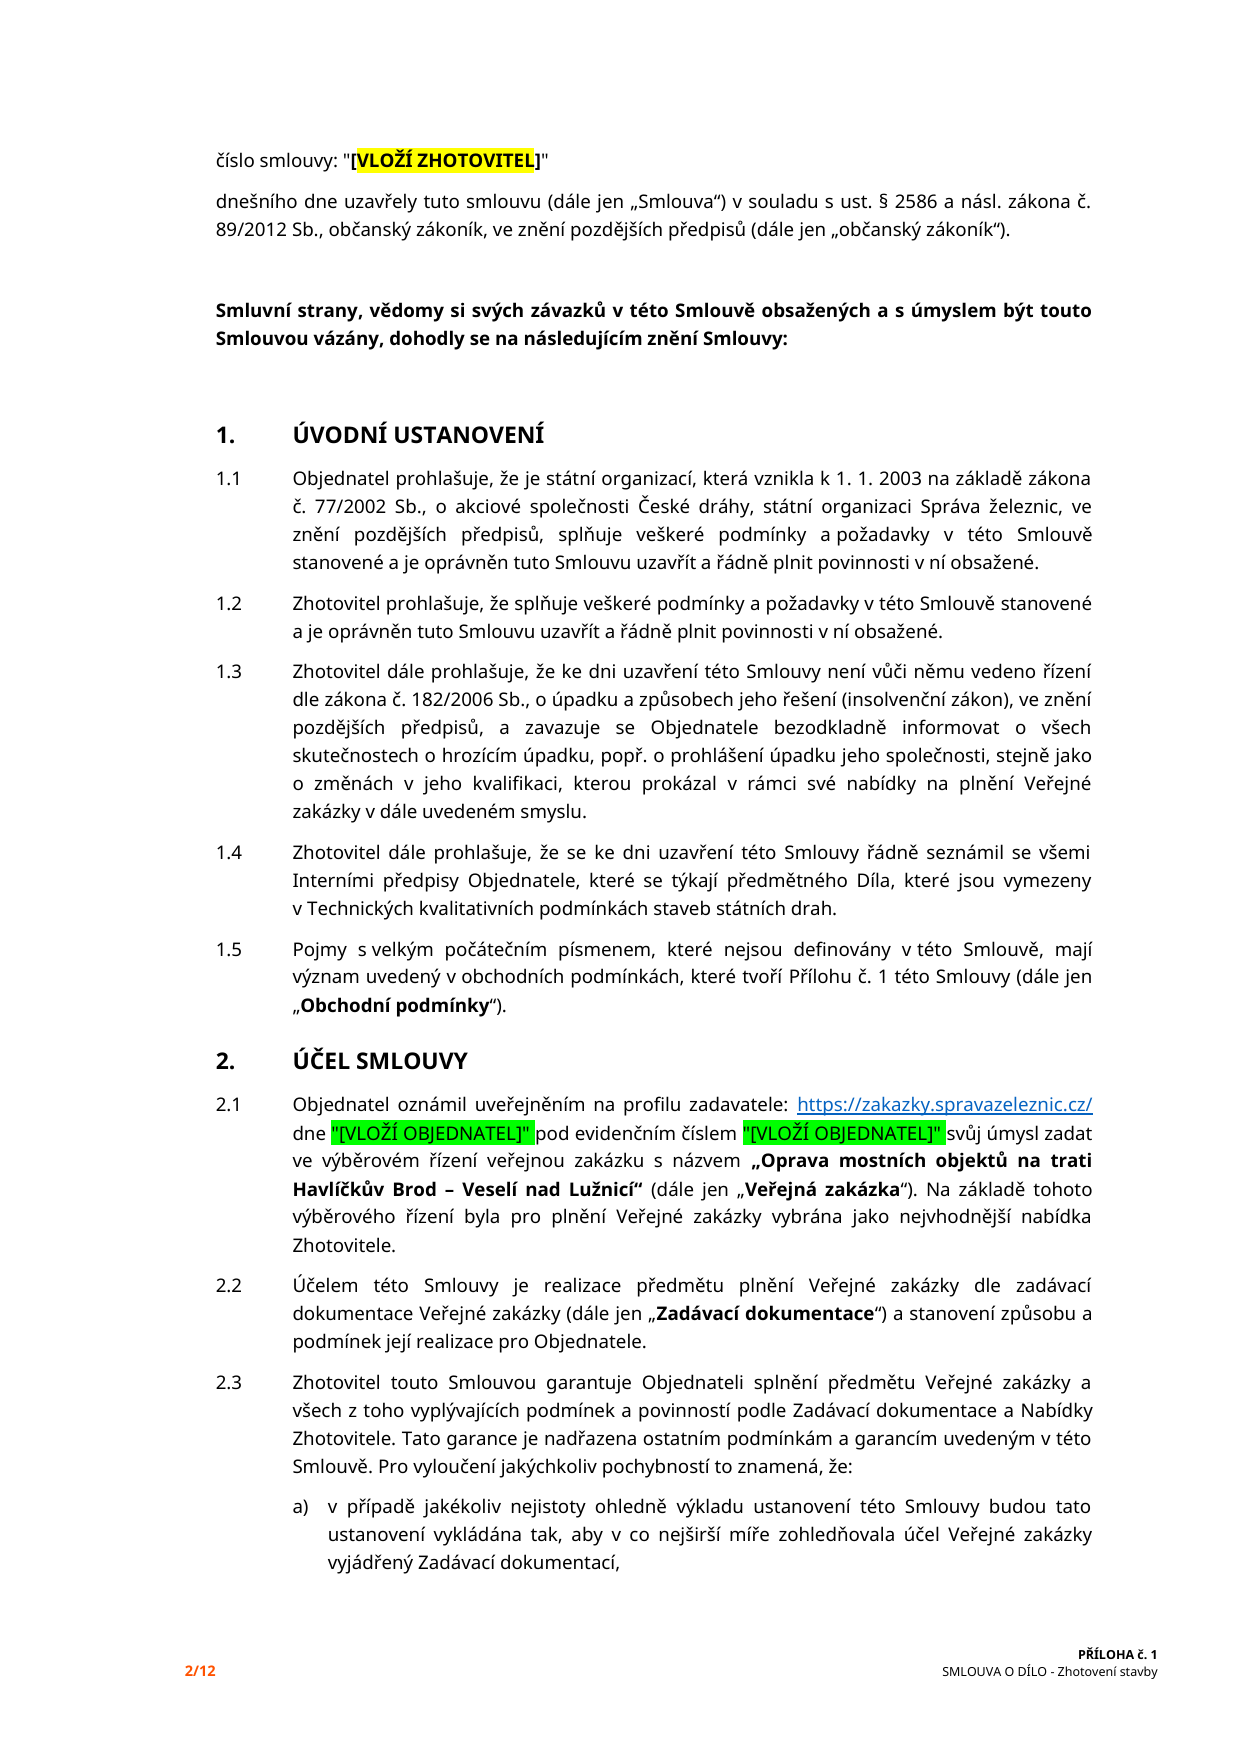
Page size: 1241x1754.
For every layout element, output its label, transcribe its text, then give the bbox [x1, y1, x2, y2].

text Smluvní strany, vědomy si svých závazků v této Smlouvě obsažených a s úmyslem být touto Smlouvou vázány, dohodly se na následujícím znění Smlouvy: [216, 297, 1093, 351]
text Zhotovitel dále prohlašuje, že se ke dni uzavření této Smlouvy řádně seznámil se všemi Interními předpisy Objednatele, které se týkají předmětného Díla, které jsou vymezeny v Technických kvalitativních podmínkách staveb státních drah. [216, 839, 1093, 921]
text Účelem této Smlouvy je realizace předmětu plnění Veřejné zakázky dle zadávací dokumentace Veřejné zakázky (dále jen „Zadávací dokumentace“) a stanovení způsobu a podmínek její realizace pro Objednatele. [216, 1272, 1093, 1354]
text Zhotovitel dále prohlašuje, že ke dni uzavření této Smlouvy není vůči němu vedeno řízení dle zákona č. 182/2006 Sb., o úpadku a způsobech jeho řešení (insolvenční zákon), ve znění pozdějších předpisů, a zavazuje se Objednatele bezodkladně informovat o všech skutečnostech o hrozícím úpadku, popř. o prohlášení úpadku jeho společnosti, stejně jako o změnách v jeho kvalifikaci, kterou prokázal v rámci své nabídky na plnění Veřejné zakázky v dále uvedeném smyslu. [216, 659, 1093, 824]
text ÚČEL SMLOUVY [216, 1045, 1093, 1076]
text v případě jakékoliv nejistoty ohledně výkladu ustanovení této Smlouvy budou tato ustanovení vykládána tak, aby v co nejširší míře zohledňovala účel Veřejné zakázky vyjádřený Zadávací dokumentací, [292, 1493, 1093, 1575]
text Pojmy s velkým počátečním písmenem, které nejsou definovány v této Smlouvě, mají význam uvedený v obchodních podmínkách, které tvoří Přílohu č. 1 této Smlouvy (dále jen „Obchodní podmínky“). [216, 936, 1093, 1017]
text Zhotovitel prohlašuje, že splňuje veškeré podmínky a požadavky v této Smlouvě stanovené a je oprávněn tuto Smlouvu uzavřít a řádně plnit povinnosti v ní obsažené. [216, 590, 1093, 644]
text ÚVODNÍ USTANOVENÍ [216, 419, 1093, 450]
text dnešního dne uzavřely tuto smlouvu (dále jen „Smlouva“) v souladu s ust. § 2586 a násl. zákona č. 89/2012 Sb., občanský zákoník, ve znění pozdějších předpisů (dále jen „občanský zákoník“). [216, 188, 1093, 242]
text Objednatel oznámil uveřejněním na profilu zadavatele: https://zakazky.spravazeleznic.cz/ dne pod evidenčním číslem svůj úmysl zadat ve výběrovém řízení veřejnou zakázku s názvem „Oprava mostních objektů na trati Havlíčkův Brod – Veselí nad Lužnicí“ (dále jen „Veřejná zakázka“). Na základě tohoto výběrového řízení byla pro plnění Veřejné zakázky vybrána jako nejvhodnější nabídka Zhotovitele. [216, 1092, 1093, 1257]
text Zhotovitel touto Smlouvou garantuje Objednateli splnění předmětu Veřejné zakázky a všech z toho vyplývajících podmínek a povinností podle Zadávací dokumentace a Nabídky Zhotovitele. Tato garance je nadřazena ostatním podmínkám a garancím uvedeným v této Smlouvě. Pro vyloučení jakýchkoliv pochybností to znamená, že: [216, 1369, 1093, 1478]
text Objednatel prohlašuje, že je státní organizací, která vznikla k 1. 1. 2003 na základě zákona č. 77/2002 Sb., o akciové společnosti České dráhy, státní organizaci Správa železnic, ve znění pozdějších předpisů, splňuje veškeré podmínky a požadavky v této Smlouvě stanovené a je oprávněn tuto Smlouvu uzavřít a řádně plnit povinnosti v ní obsažené. [216, 466, 1093, 575]
text číslo smlouvy: "[VLOŽÍ ZHOTOVITEL]" [216, 147, 1093, 173]
